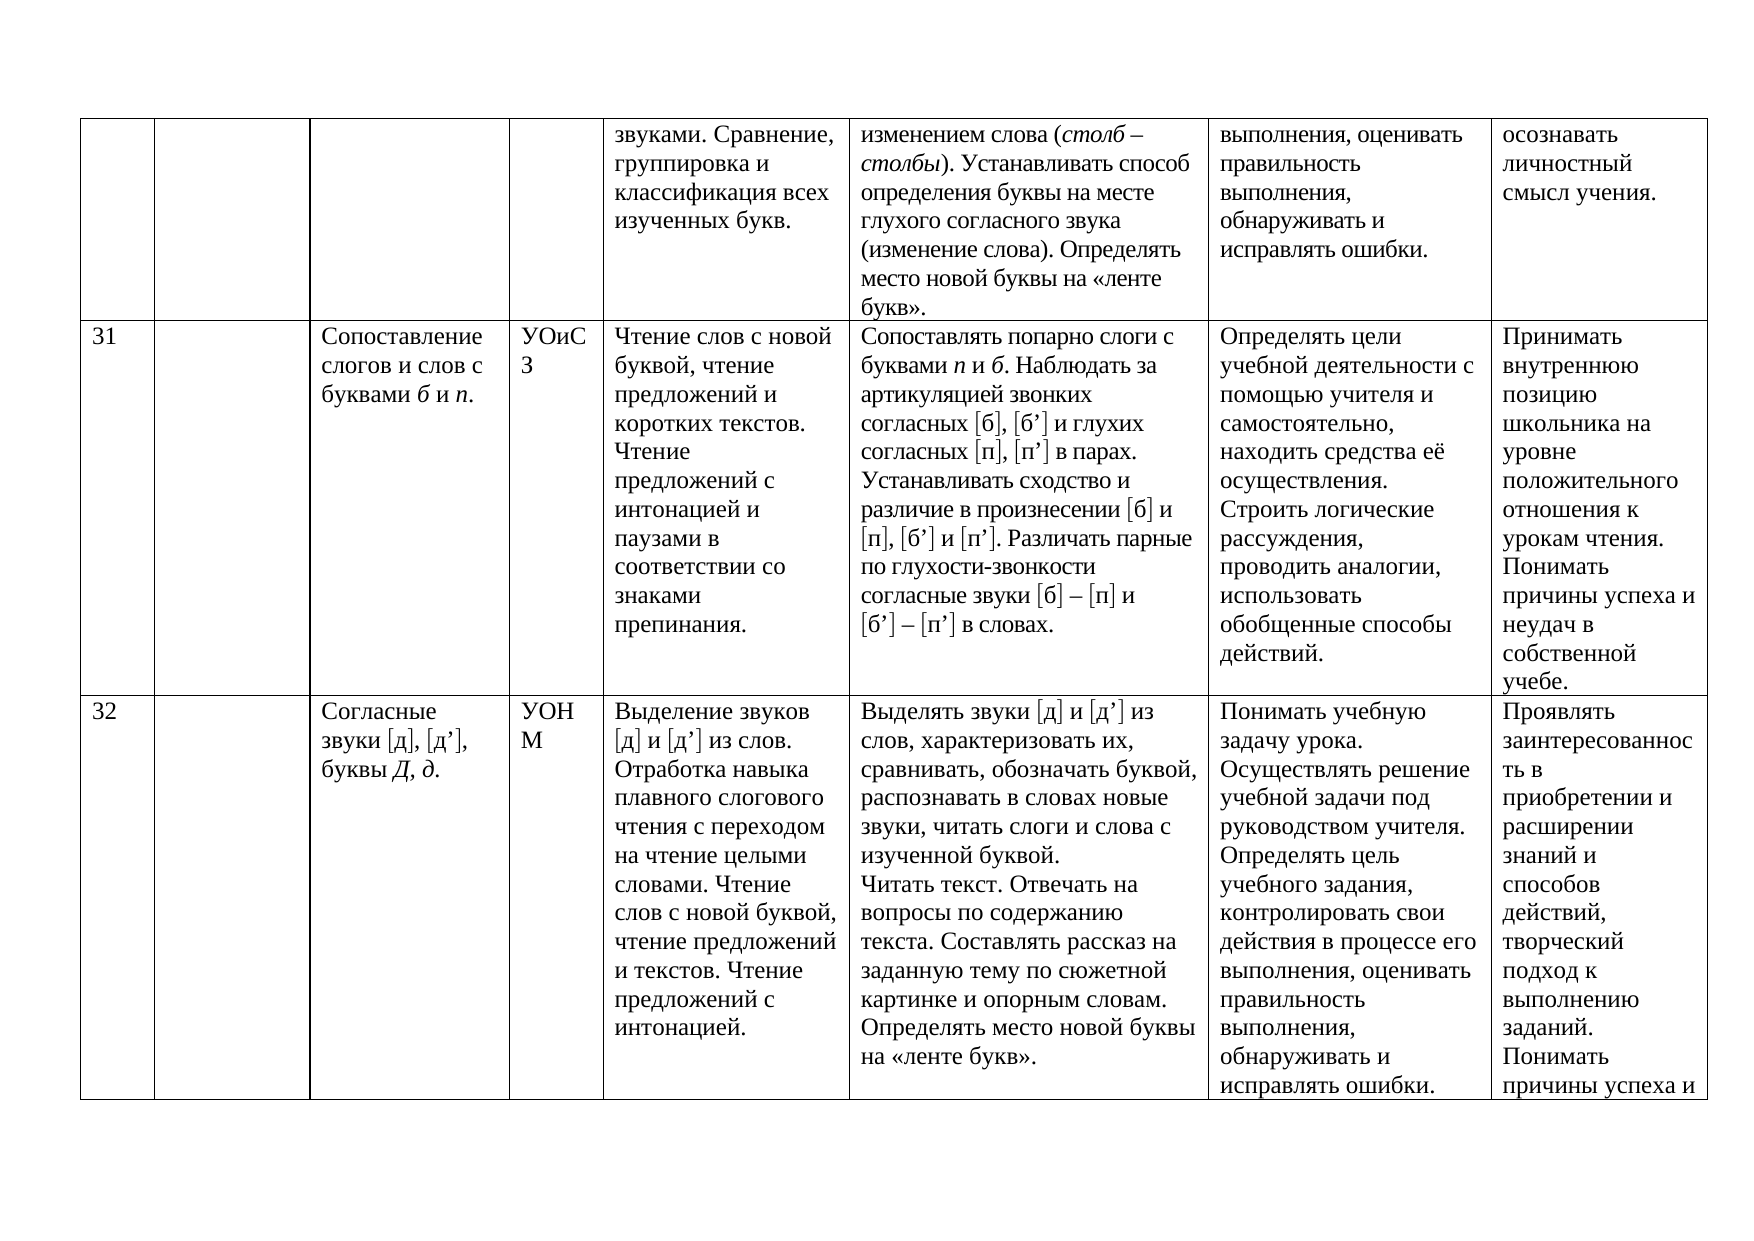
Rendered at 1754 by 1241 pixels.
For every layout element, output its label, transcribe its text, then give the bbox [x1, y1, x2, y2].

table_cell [850, 696, 1208, 1099]
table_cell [1209, 119, 1491, 320]
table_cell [1209, 696, 1491, 1099]
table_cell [1492, 696, 1707, 1099]
table_cell УОНМ [510, 696, 603, 1099]
table_cell Определять цели учебной деятельности с помощью учителя и самостоятельно, находить средства её осуществления. Строить логические рассуждения, проводить аналогии, использовать обобщенные способы действий. [1209, 321, 1491, 695]
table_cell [604, 119, 849, 320]
table_cell [155, 119, 309, 320]
table_cell Сопоставлять попарно слоги с буквами п и б. Наблюдать за артикуляцией звонких согласных б, б’ и глухих согласных п, п’ в парах. Устанавливать сходство и различие в произнесении б и п, б’ и п’. Различать парные по глухости-звонкости согласные звуки б – п и б’ – п’ в словах. [850, 321, 1208, 695]
table_cell [155, 696, 309, 1099]
table_cell Сопоставление слогов и слов с буквами б и п. [311, 321, 509, 695]
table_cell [510, 119, 603, 320]
table_cell 30 [81, 119, 154, 320]
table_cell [1492, 119, 1707, 320]
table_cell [604, 696, 849, 1099]
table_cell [311, 119, 509, 320]
table_cell Принимать внутреннюю позицию школьника на уровне положительного отношения к урокам чтения. Понимать причины успеха и неудач в собственной учебе. [1492, 321, 1707, 695]
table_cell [311, 696, 509, 1099]
table_cell 32 [81, 696, 154, 1099]
table_cell [155, 321, 309, 695]
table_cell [850, 119, 1208, 320]
table_cell 31 [81, 321, 154, 695]
table_cell Чтение слов с новой буквой, чтение предложений и коротких текстов. Чтение предложений с интонацией и паузами в соответствии со знаками препинания. [604, 321, 849, 695]
table_cell УОиСЗ [510, 321, 603, 695]
